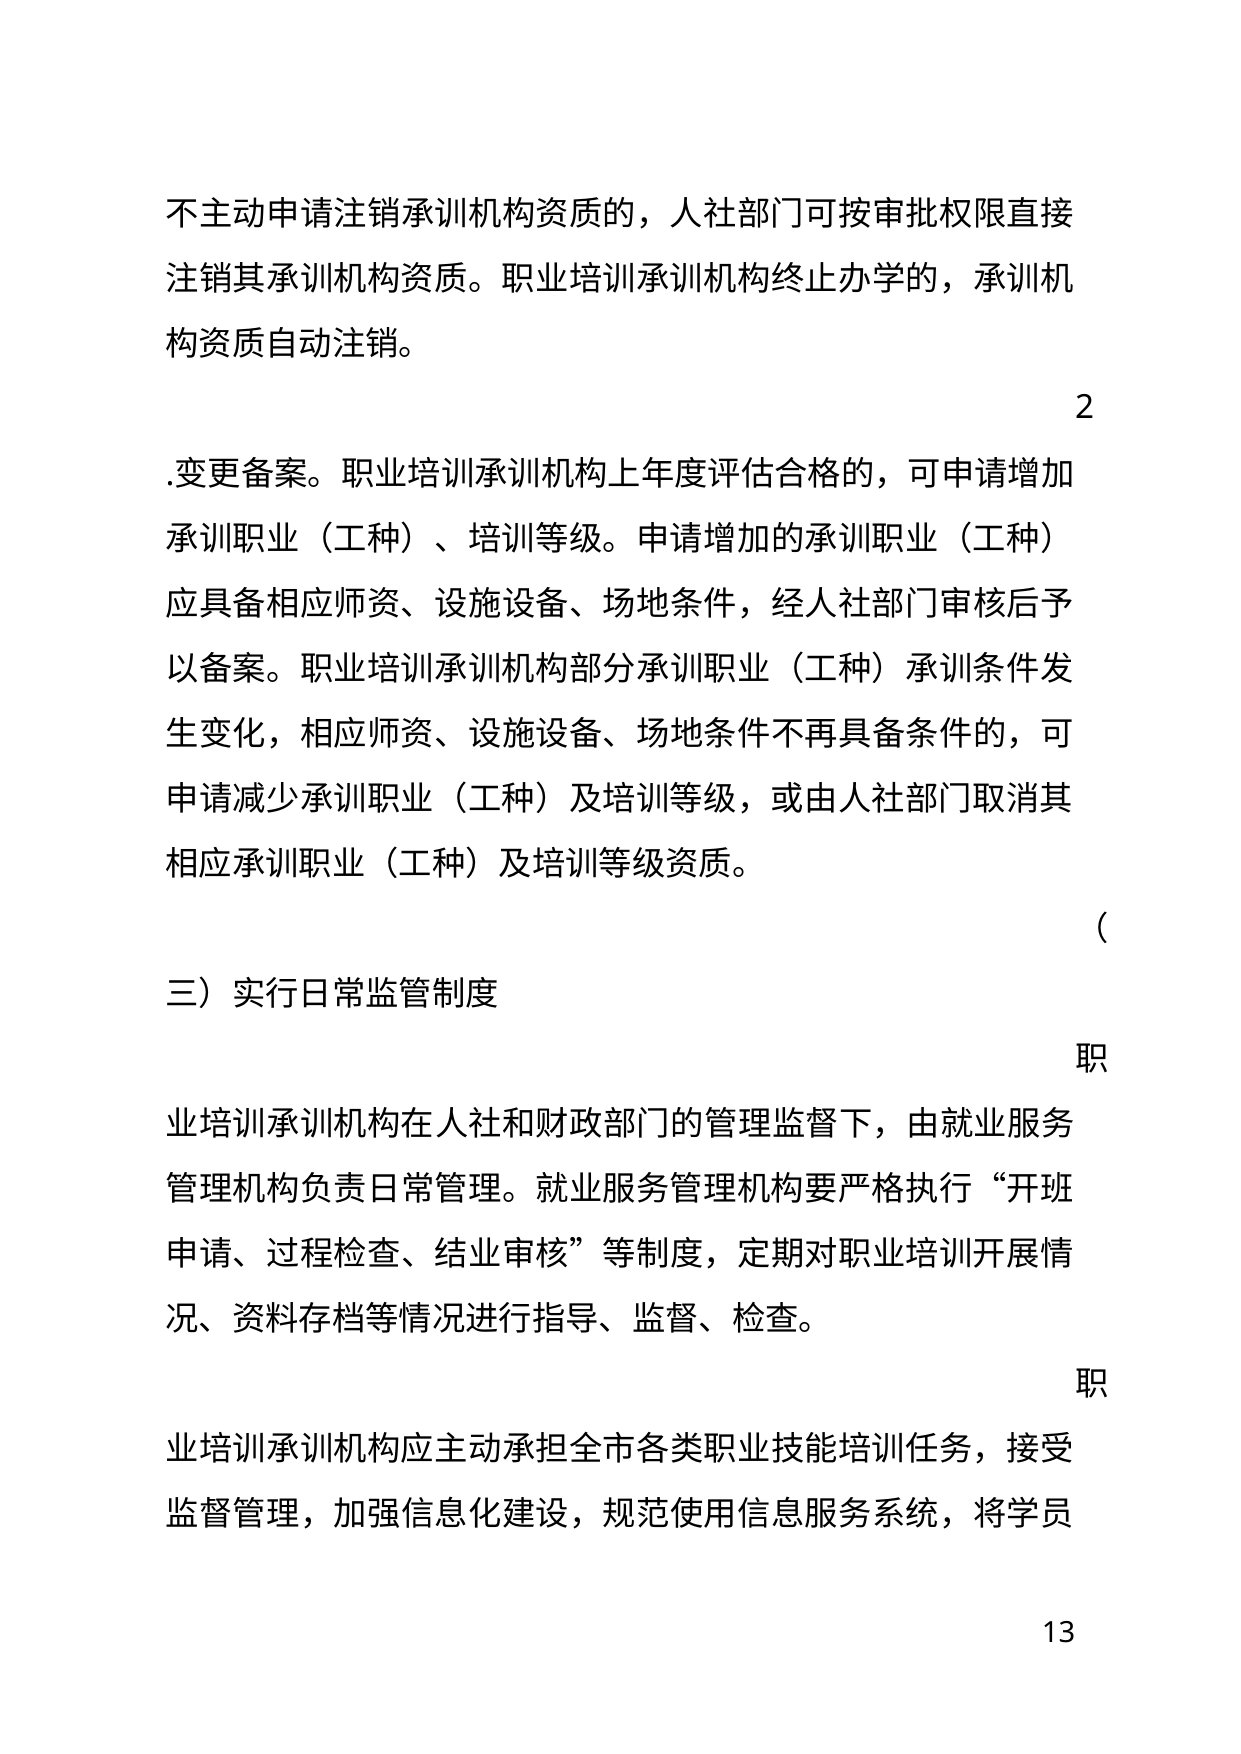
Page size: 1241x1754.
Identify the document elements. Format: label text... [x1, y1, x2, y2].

text 2.变更备案。职业培训承训机构上年度评估合格的，可申请增加承训职业（工种）、培训等级。申请增加的承训职业（工种）应具备相应师资、设施设备、场地条件，经人社部门审核后予以备案。职业培训承训机构部分承训职业（工种）承训条件发生变化，相应师资、设施设备、场地条件不再具备条件的，可申请减少承训职业（工种）及培训等级，或由人社部门取消其相应承训职业（工种）及培训等级资质。 [165, 373, 1075, 893]
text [165, 1348, 1075, 1543]
text （三）实行日常监管制度 [165, 893, 1075, 1023]
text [165, 178, 1075, 373]
text 职业培训承训机构在人社和财政部门的管理监督下，由就业服务管理机构负责日常管理。就业服务管理机构要严格执行“开班申请、过程检查、结业审核”等制度，定期对职业培训开展情况、资料存档等情况进行指导、监督、检查。 [165, 1023, 1075, 1348]
